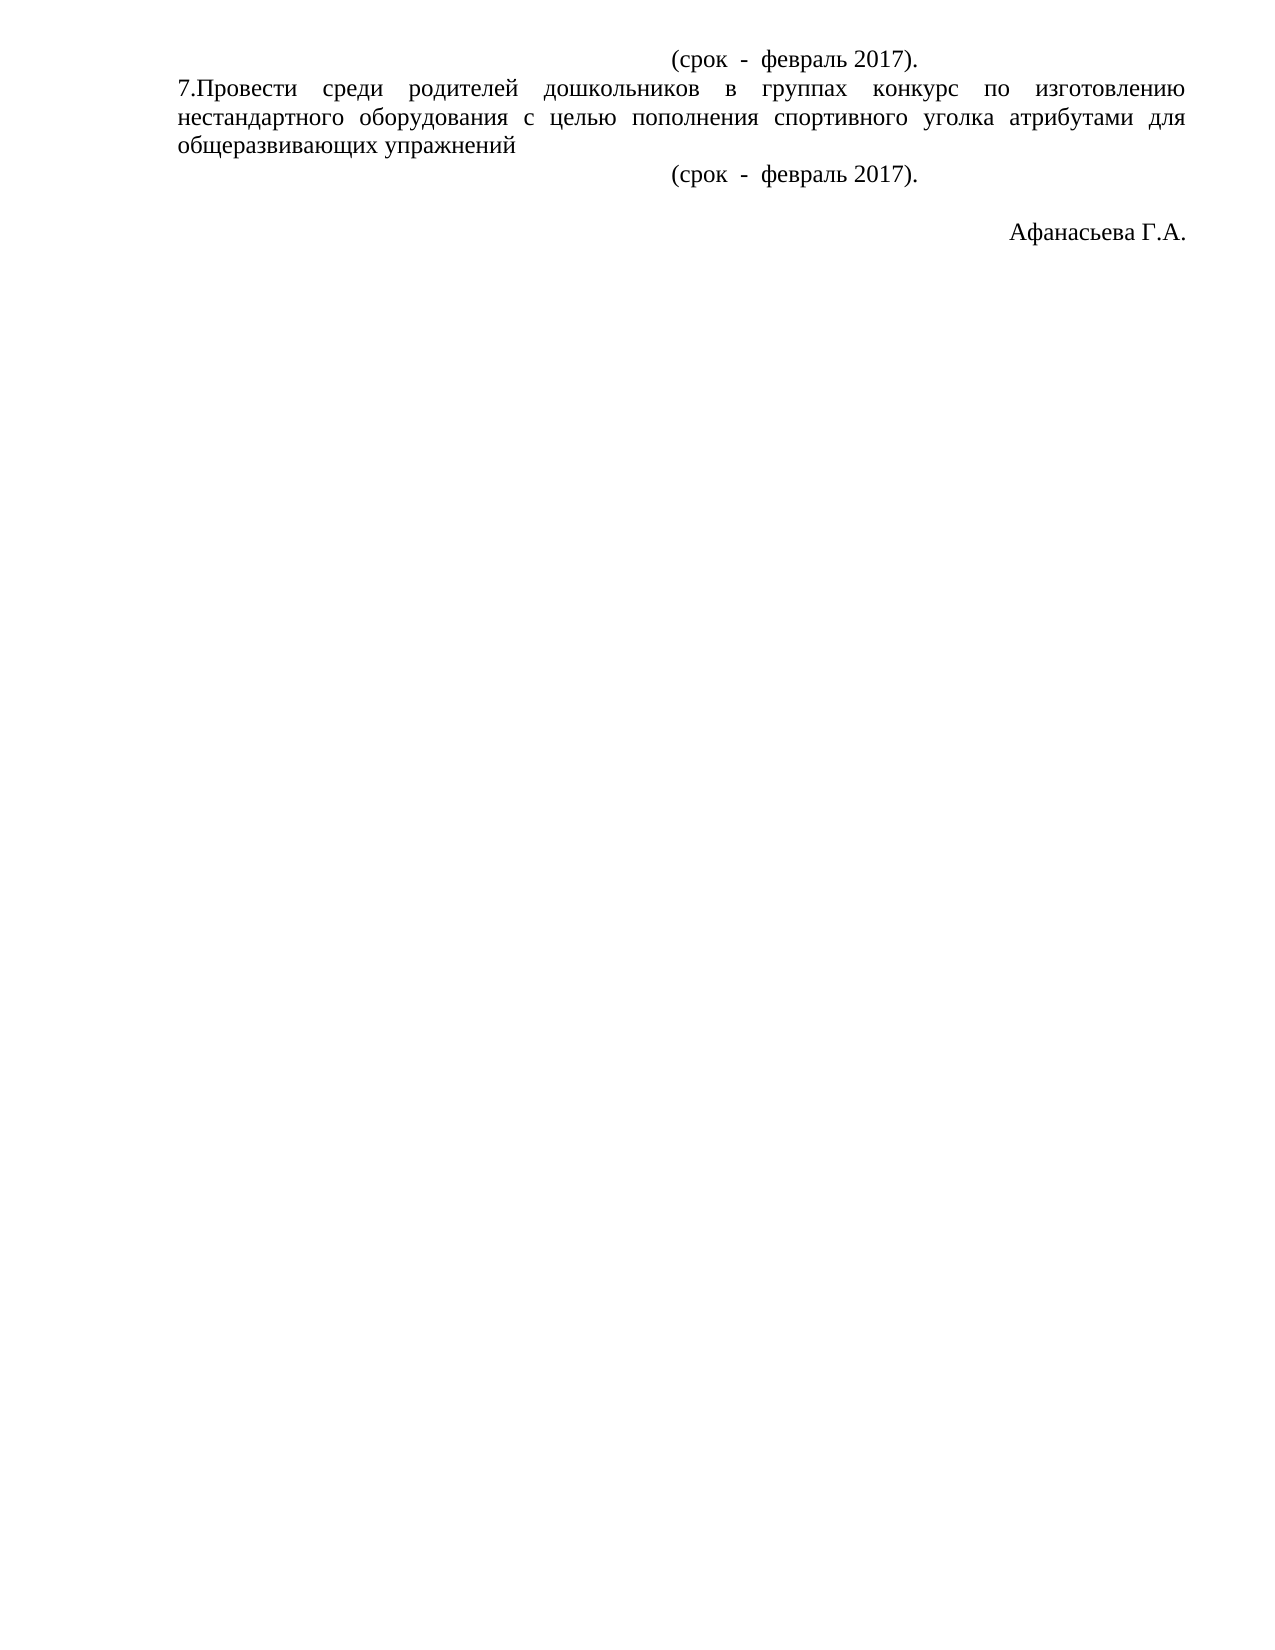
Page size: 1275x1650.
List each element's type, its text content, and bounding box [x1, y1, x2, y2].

text Афанасьева Г.А. [177, 217, 1186, 246]
text (срок - февраль 2017). [177, 159, 1186, 188]
text 7.Провести среди родителей дошкольников в группах конкурс по изготовлению нестандартного оборудования с целью пополнения спортивного уголка атрибутами для общеразвивающих упражнений [177, 73, 1186, 159]
text (срок - февраль 2017). [177, 44, 1186, 73]
